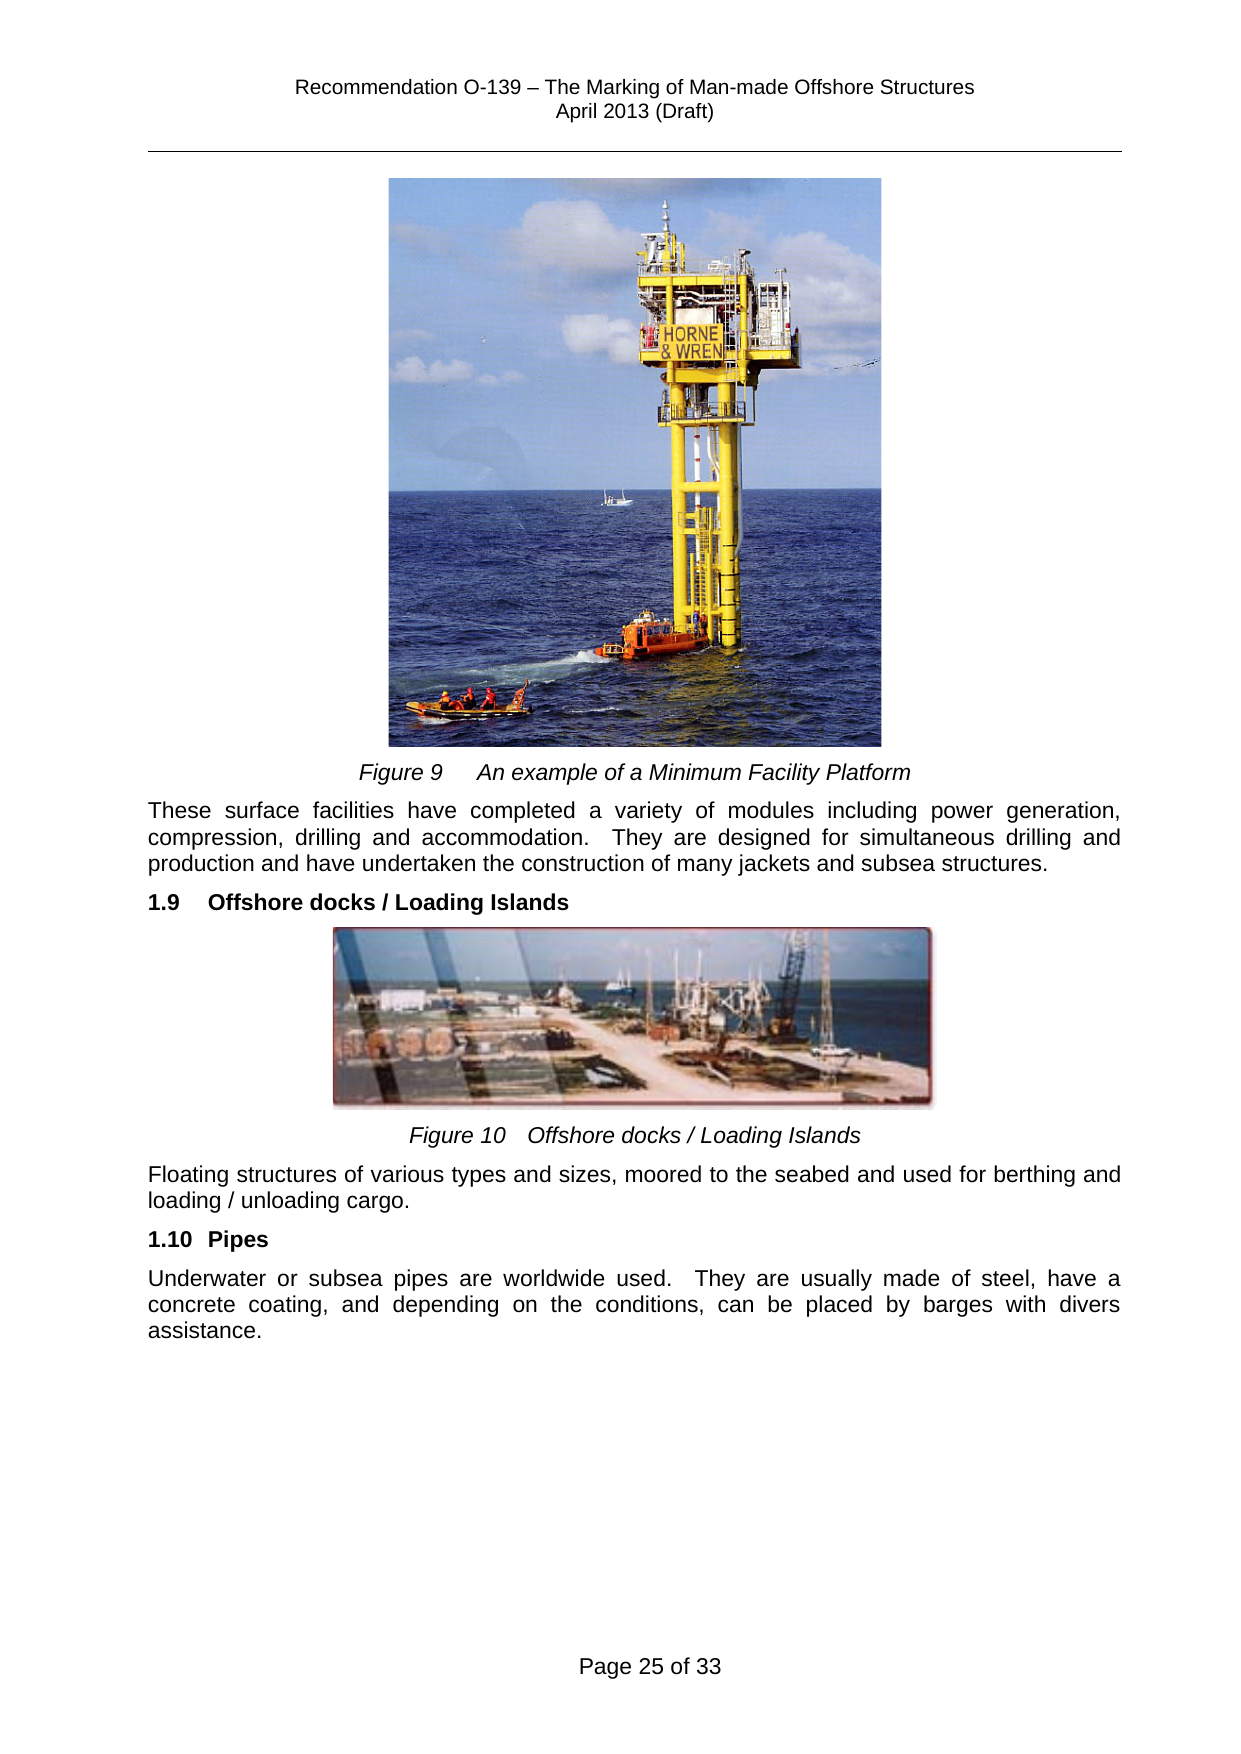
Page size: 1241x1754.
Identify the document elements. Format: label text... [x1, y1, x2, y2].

text Floating structures of various types and sizes, moored to the seabed and used for berthing and loading / unloading cargo. [148, 1161, 1122, 1213]
subtitle Offshore docks / Loading Islands [148, 889, 1122, 915]
picture [332, 927, 937, 1110]
picture [388, 178, 882, 747]
text Underwater or subsea pipes are worldwide used. They are usually made of steel, have a concrete coating, and depending on the conditions, can be placed by barges with divers assistance. [148, 1265, 1122, 1344]
text An example of a Minimum Facility Platform [148, 759, 1122, 785]
subtitle Pipes [148, 1226, 1122, 1252]
text These surface facilities have completed a variety of modules including power generation, compression, drilling and accommodation. They are designed for simultaneous drilling and production and have undertaken the construction of many jackets and subsea structures. [148, 797, 1122, 877]
text Offshore docks / Loading Islands [148, 1122, 1122, 1148]
